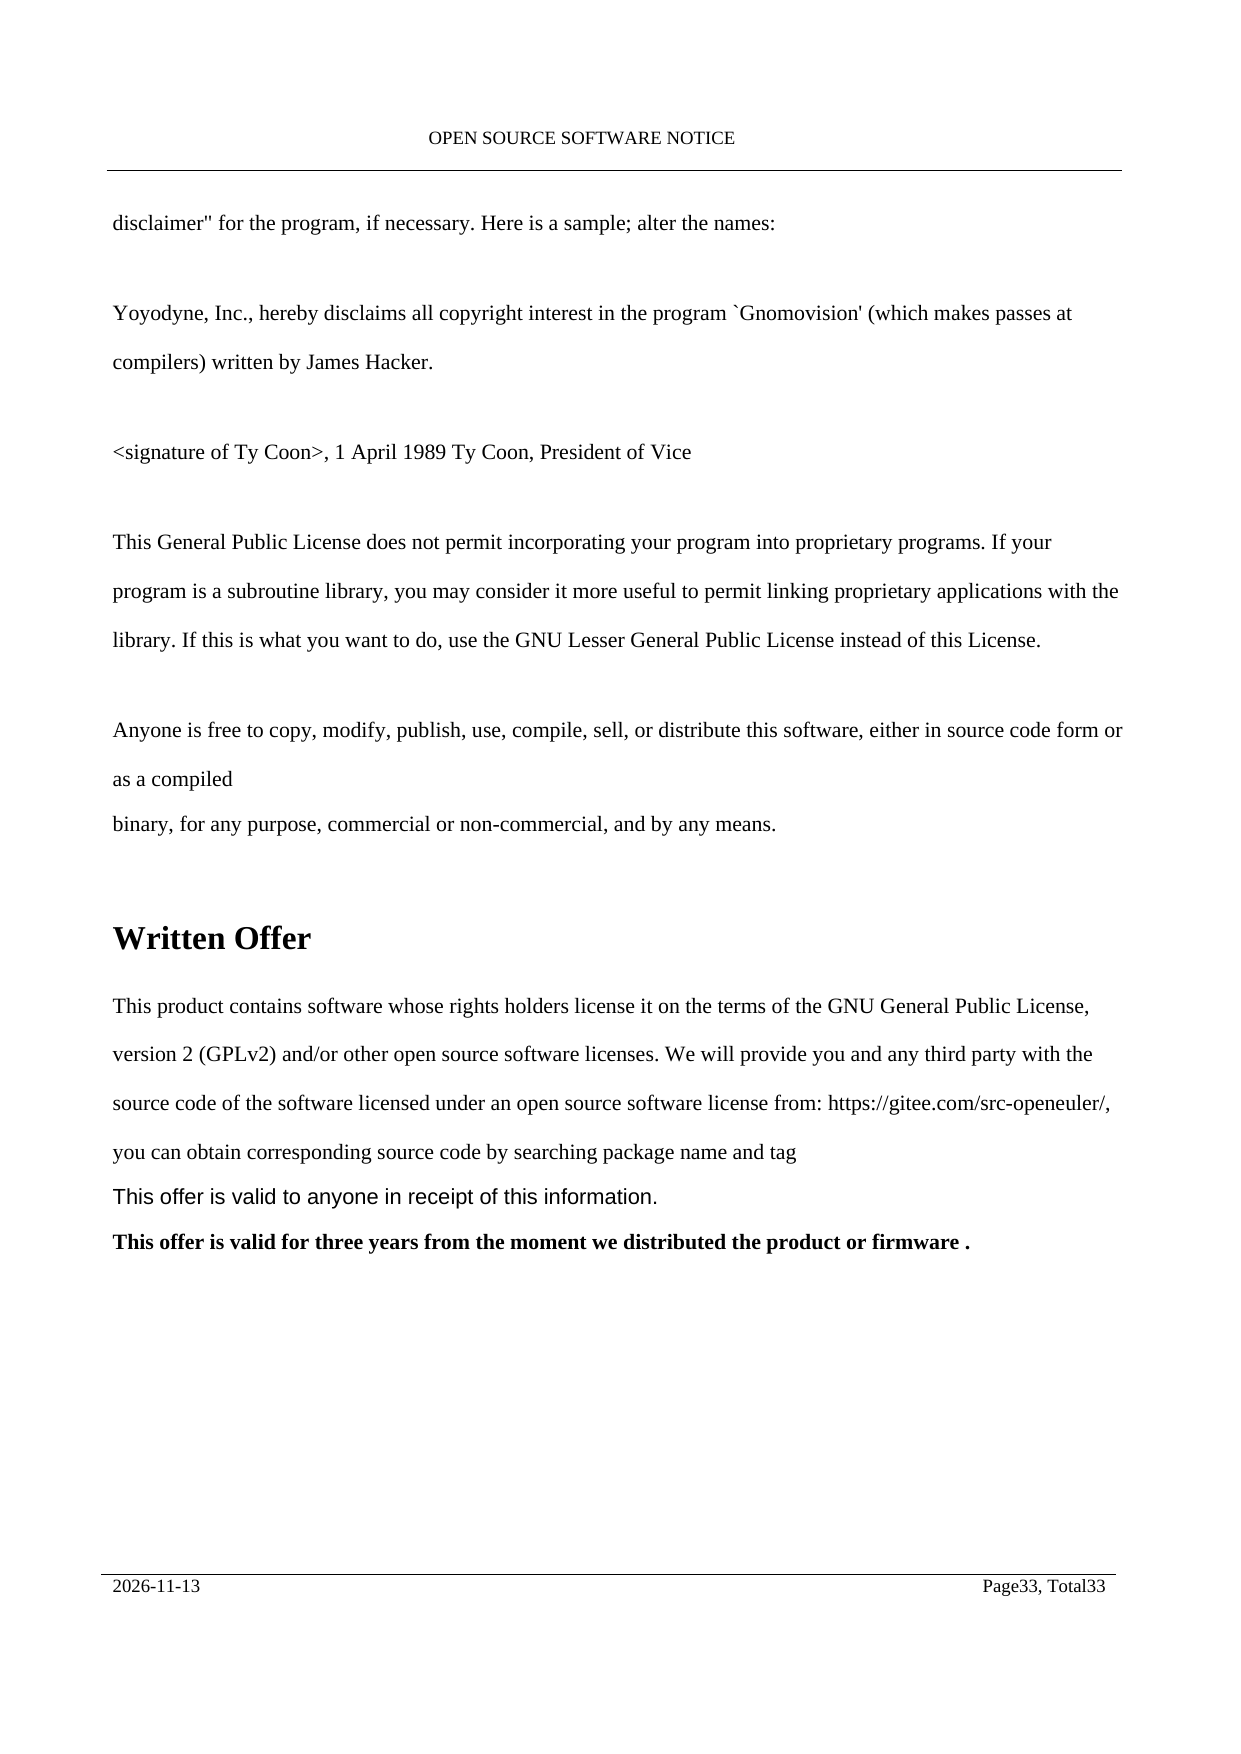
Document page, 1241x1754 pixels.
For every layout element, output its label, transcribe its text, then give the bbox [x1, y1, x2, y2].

text binary, for any purpose, commercial or non-commercial, and by any means. [112, 807, 1128, 888]
text This offer is valid for three years from the moment we distributed the product or firmware . [112, 1225, 1128, 1258]
text Anyone is free to copy, modify, publish, use, compile, sell, or distribute this software, either in source code form or as a compiled [112, 713, 1128, 795]
text This General Public License does not permit incorporating your program into proprietary programs. If your program is a subroutine library, you may consider it more useful to permit linking proprietary applications with the library. If this is what you want to do, use the GNU Lesser General Public License instead of this License. [112, 526, 1128, 656]
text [112, 206, 1128, 239]
text Written Offer [112, 905, 1128, 970]
text This offer is valid to anyone in receipt of this information. [112, 1180, 1128, 1213]
text <signature of Ty Coon>, 1 April 1989 Ty Coon, President of Vice [112, 436, 1128, 468]
text Yoyodyne, Inc., hereby disclaims all copyright interest in the program `Gnomovision' (which makes passes at compilers) written by James Hacker. [112, 297, 1128, 378]
text This product contains software whose rights holders license it on the terms of the GNU General Public License, version 2 (GPLv2) and/or other open source software licenses. We will provide you and any third party with the source code of the software licensed under an open source software license from: https://gitee.com/src-openeuler/, you can obtain corresponding source code by searching package name and tag [112, 989, 1128, 1168]
